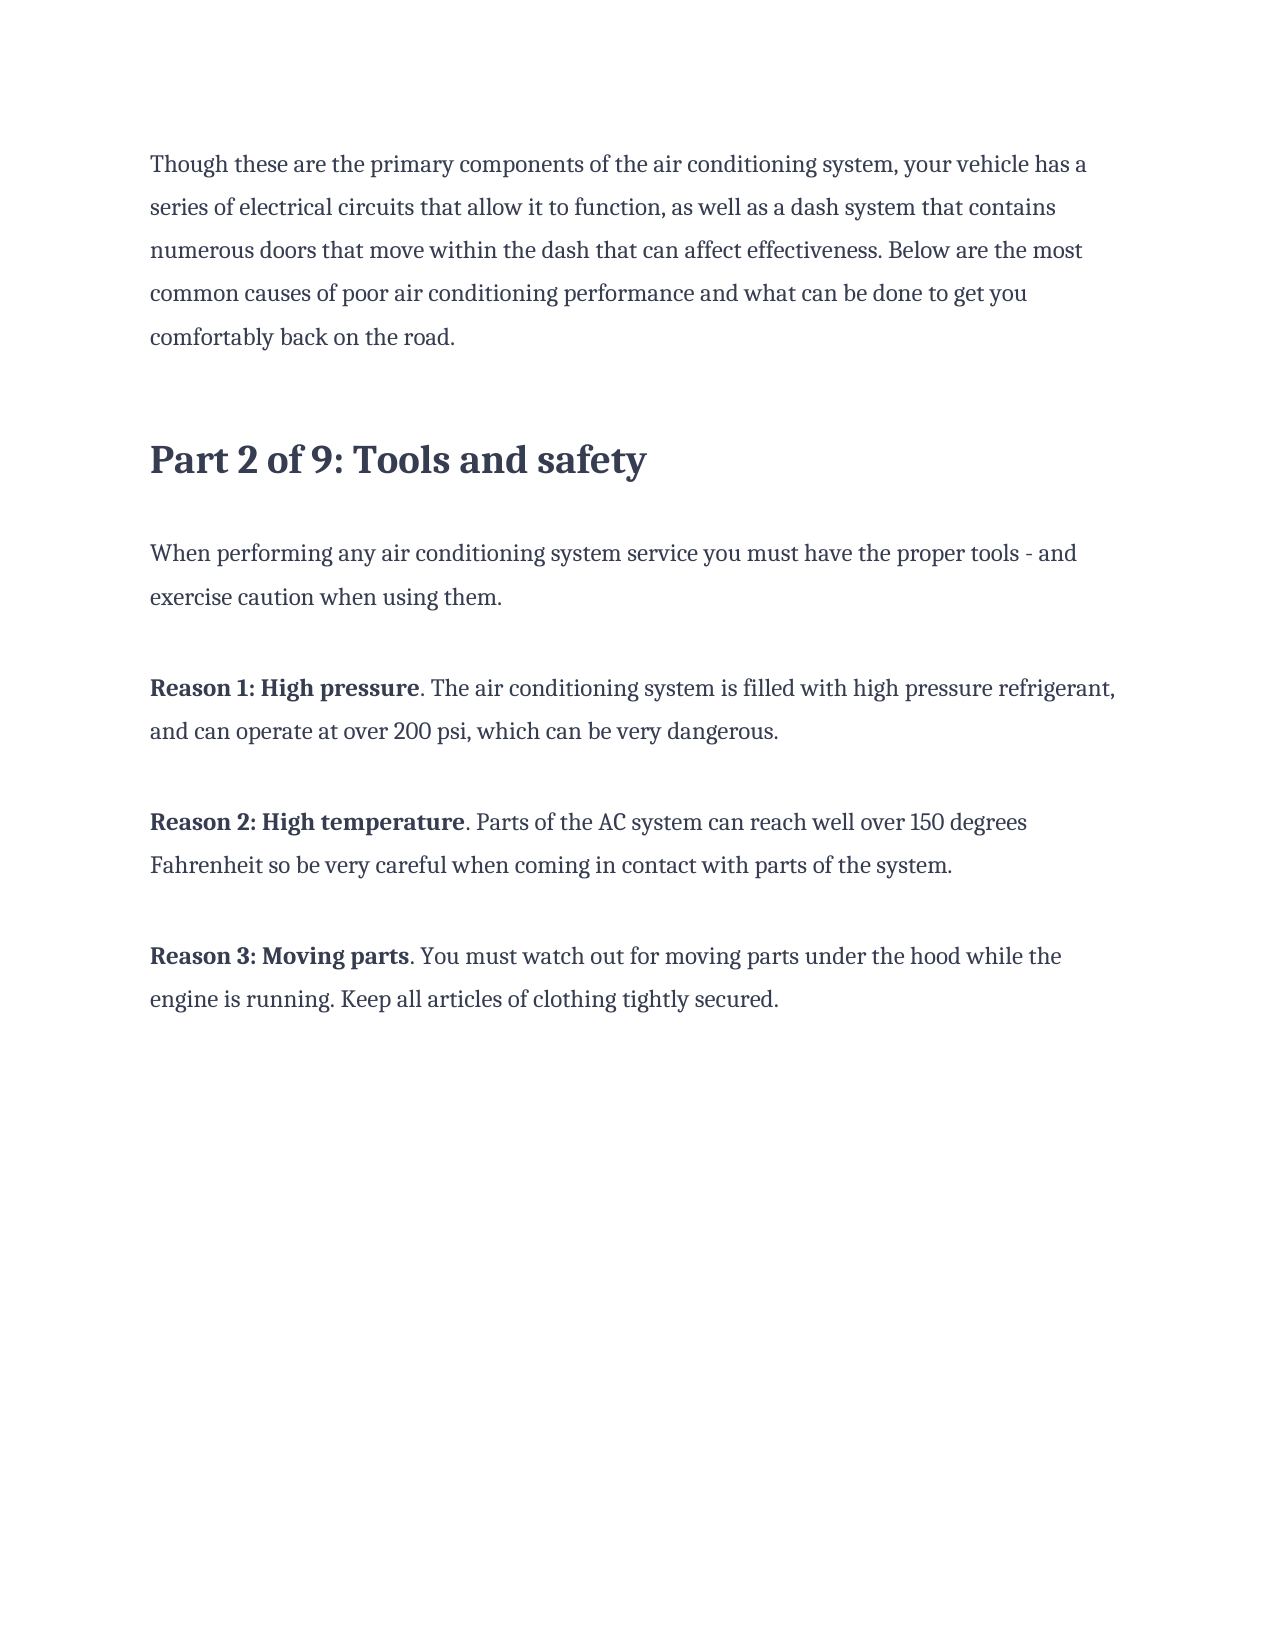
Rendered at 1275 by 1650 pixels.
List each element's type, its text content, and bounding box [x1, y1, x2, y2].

text When performing any air conditioning system service you must have the proper tools - and exercise caution when using them. [150, 539, 1125, 611]
text Though these are the primary components of the air conditioning system, your vehicle has a series of electrical circuits that allow it to function, as well as a dash system that contains numerous doors that move within the dash that can affect effectiveness. Below are the most common causes of poor air conditioning performance and what can be done to get you comfortably back on the road. [150, 150, 1125, 351]
text Reason 1: High pressure. The air conditioning system is filled with high pressure refrigerant, and can operate at over 200 psi, which can be very dangerous. [150, 673, 1125, 745]
text Reason 2: High temperature. Parts of the AC system can reach well over 150 degrees Fahrenheit so be very careful when coming in contact with parts of the system. [150, 808, 1125, 879]
subtitle Part 2 of 9: Tools and safety [150, 436, 1125, 483]
text Reason 3: Moving parts. You must watch out for moving parts under the hood while the engine is running. Keep all articles of clothing tightly secured. [150, 942, 1125, 1014]
